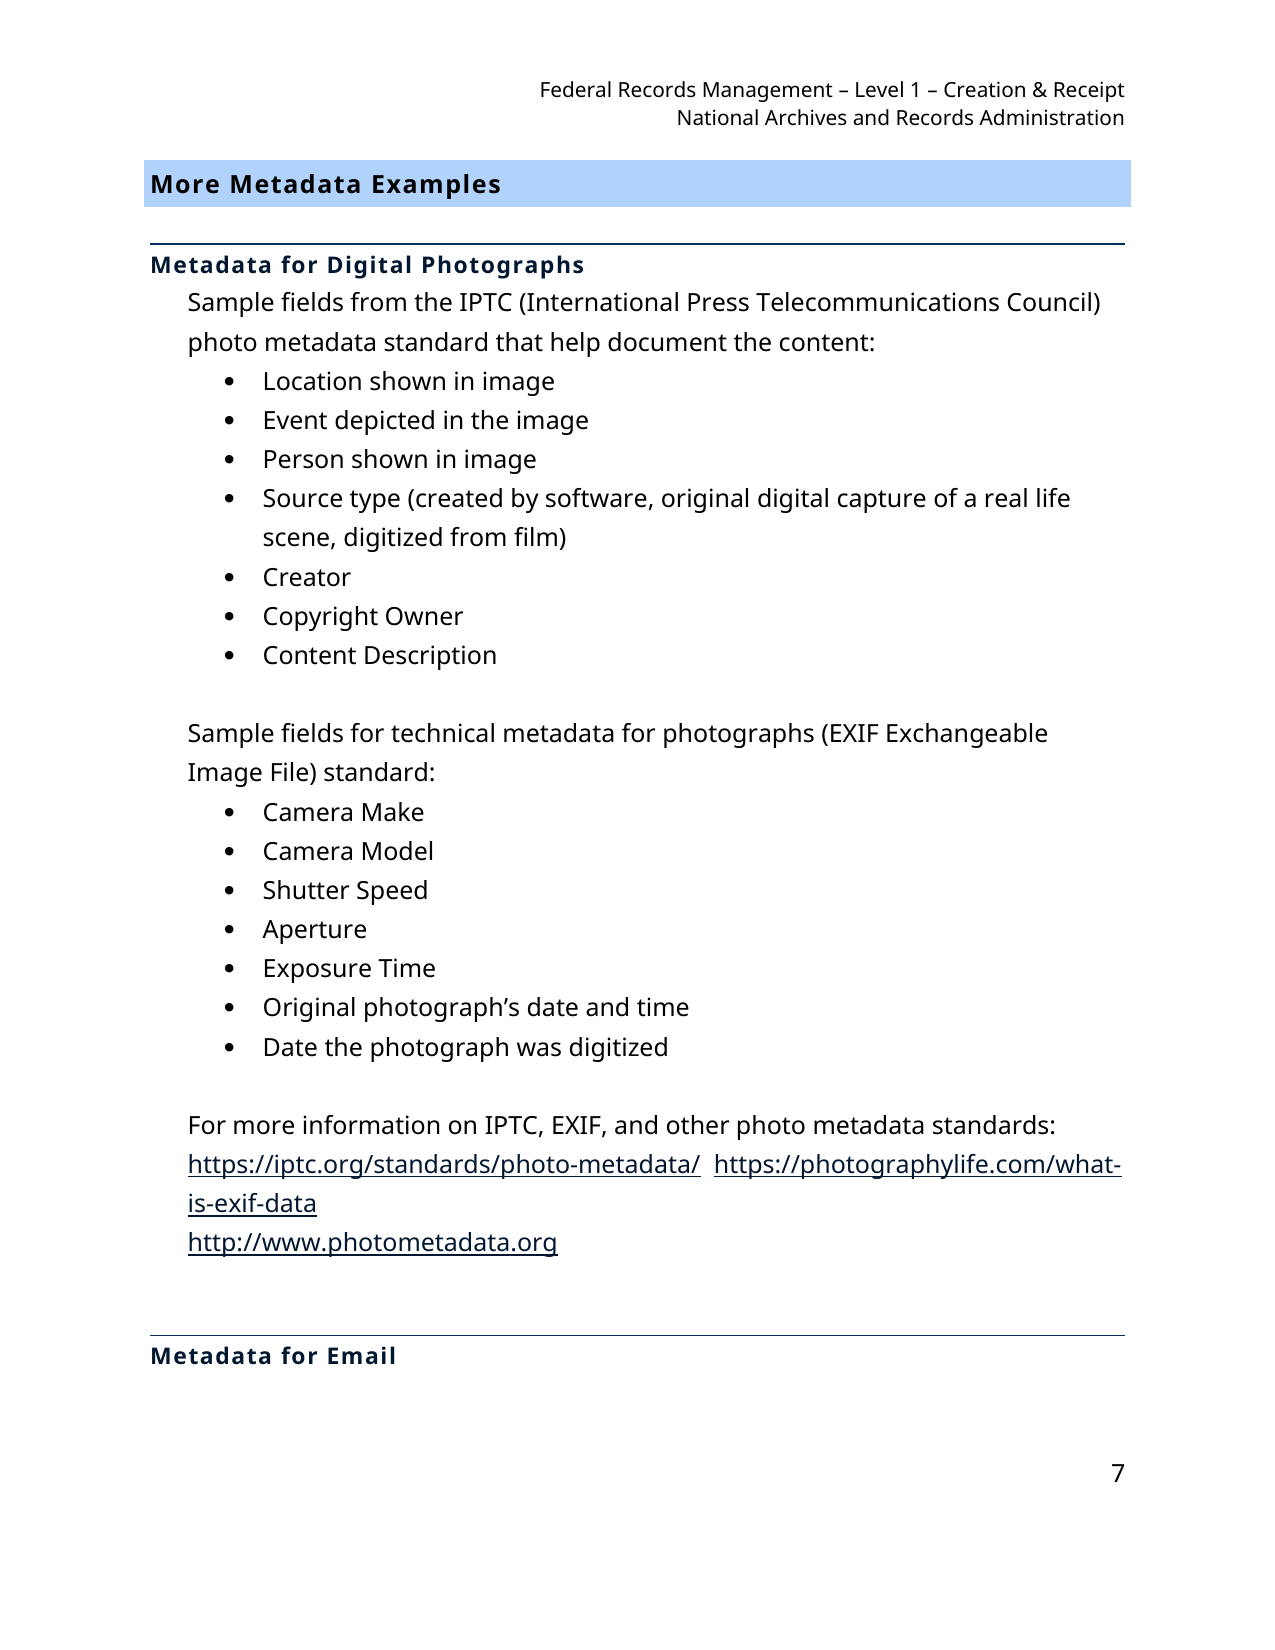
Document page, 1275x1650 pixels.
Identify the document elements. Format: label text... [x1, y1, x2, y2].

list Source type (created by software, original digital capture of a real life scene, digitized from film) [225, 481, 1125, 554]
list Copyright Owner [225, 598, 1125, 632]
list Aperture [225, 912, 1125, 946]
list Camera Model [225, 833, 1125, 867]
list Creator [225, 559, 1125, 593]
list Location shown in image [225, 363, 1125, 397]
list Date the photograph was digitized [225, 1029, 1125, 1063]
list Exposure Time [225, 951, 1125, 985]
list Sample fields from the IPTC (International Press Telecommunications Council) photo metadata standard that help document the content: [187, 285, 1125, 358]
subtitle More Metadata Examples [150, 167, 1125, 201]
list Event depicted in the image [225, 402, 1125, 437]
list Camera Make [225, 794, 1125, 828]
list https://iptc.org/standards/photo-metadata/ https://photographylife.com/what-is-exif-data [187, 1147, 1125, 1220]
list http://www.photometadata.org [187, 1225, 1125, 1259]
list Sample fields for technical metadata for photographs (EXIF Exchangeable Image File) standard: [187, 716, 1125, 789]
list Original photograph’s date and time [225, 990, 1125, 1024]
list Person shown in image [225, 442, 1125, 476]
subtitle Metadata for Email [150, 1336, 1125, 1372]
list Shutter Speed [225, 872, 1125, 907]
list For more information on IPTC, EXIF, and other photo metadata standards: [187, 1107, 1125, 1142]
subtitle Metadata for Digital Photographs [150, 245, 1125, 280]
list Content Description [225, 637, 1125, 672]
